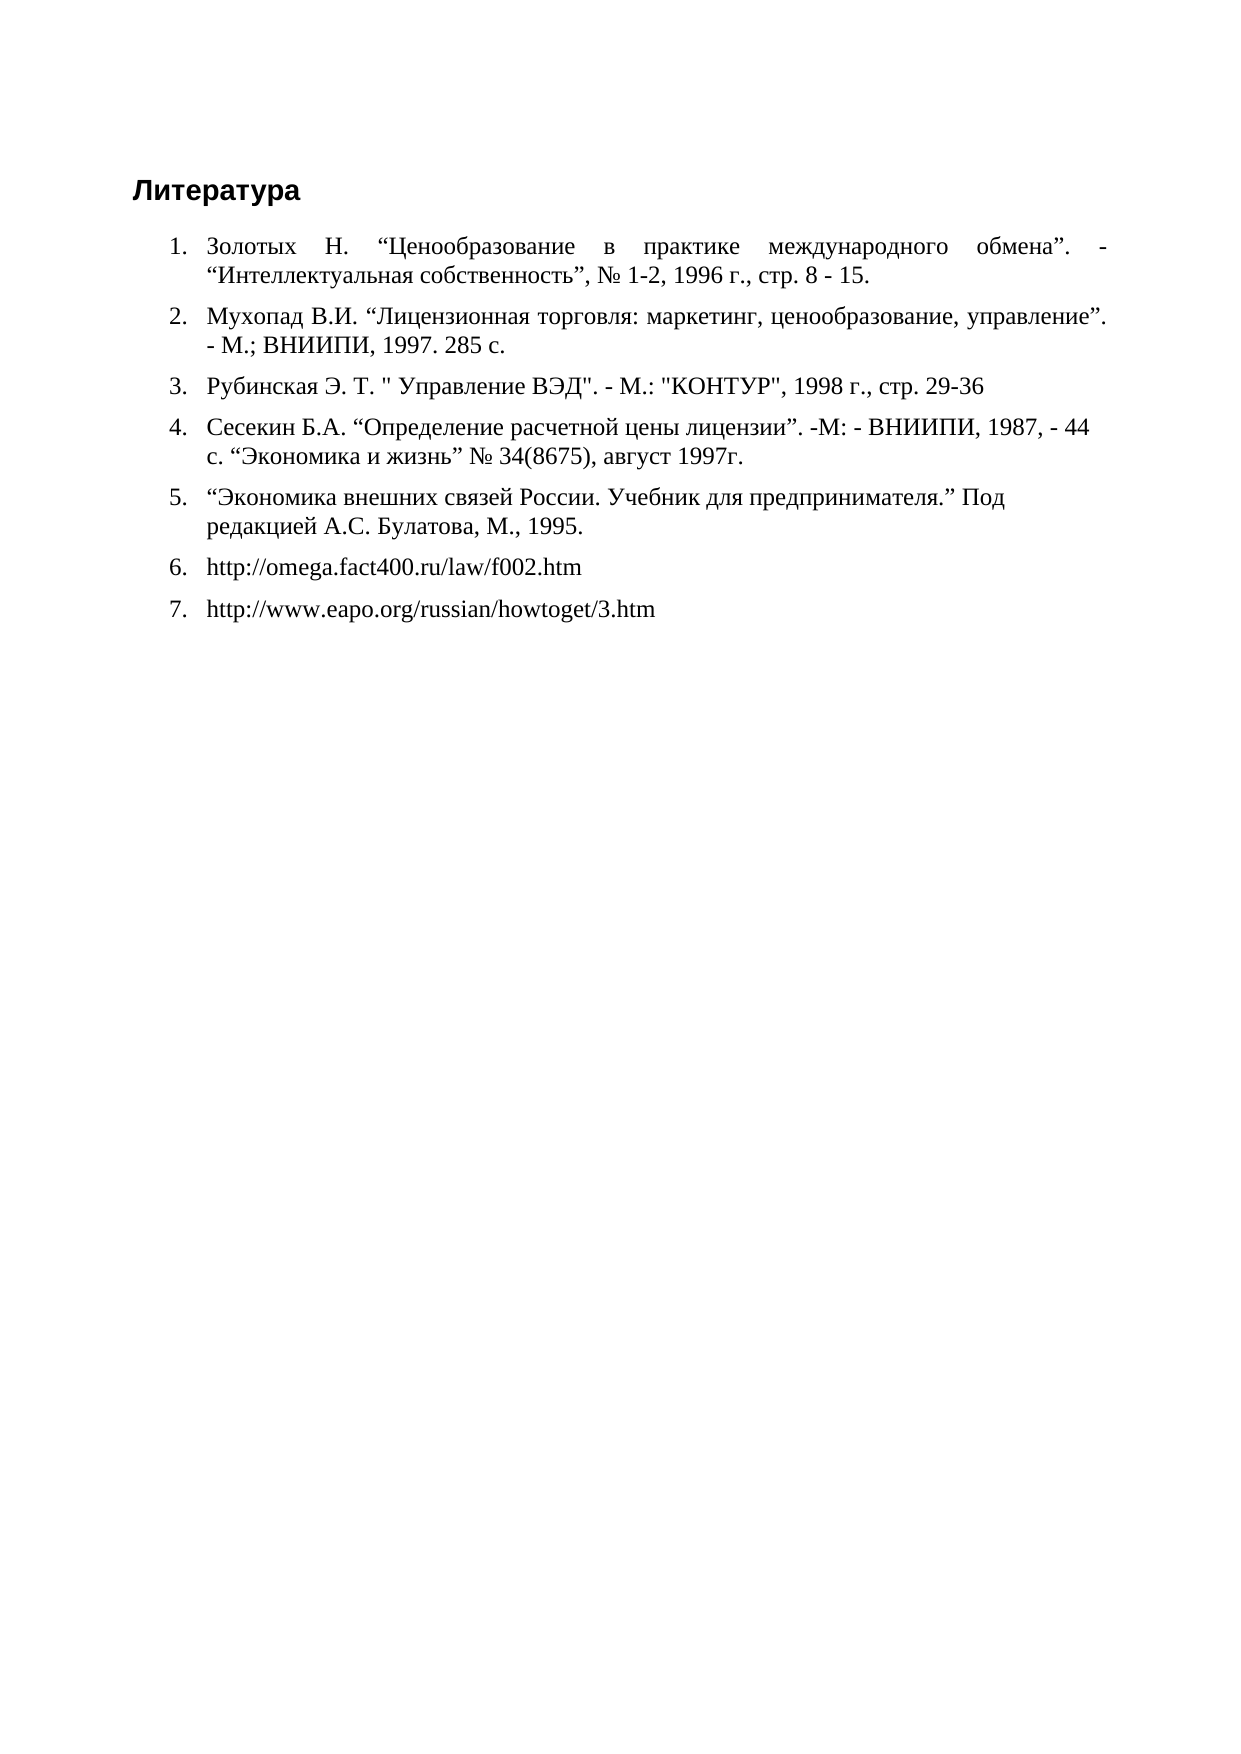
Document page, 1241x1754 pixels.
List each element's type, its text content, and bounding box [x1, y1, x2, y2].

list Рубинская Э. Т. " Управление ВЭД". - М.: "КОНТУР", 1998 г., стр. 29-36 [169, 371, 1108, 400]
list Золотых Н. “Ценообразование в практике международного обмена”. - “Интеллектуальная собственность”, № 1-2, 1996 г., стр. 8 - 15. [169, 231, 1108, 289]
list “Экономика внешних связей России. Учебник для предпринимателя.” Под редакцией А.С. Булатова, М., 1995. [169, 482, 1108, 540]
list http://www.eapo.org/russian/howtoget/3.htm [169, 594, 1108, 622]
list http://omega.fact400.ru/law/f002.htm [169, 552, 1108, 581]
list Сесекин Б.А. “Определение расчетной цены лицензии”. -М: - ВНИИПИ, 1987, - 44 с. “Экономика и жизнь” № 34(8675), август 1997г. [169, 412, 1108, 470]
list Мухопад В.И. “Лицензионная торговля: маркетинг, ценообразование, управление”. - М.; ВНИИПИ, 1997. 285 с. [169, 301, 1108, 359]
text Литература [133, 173, 1108, 206]
